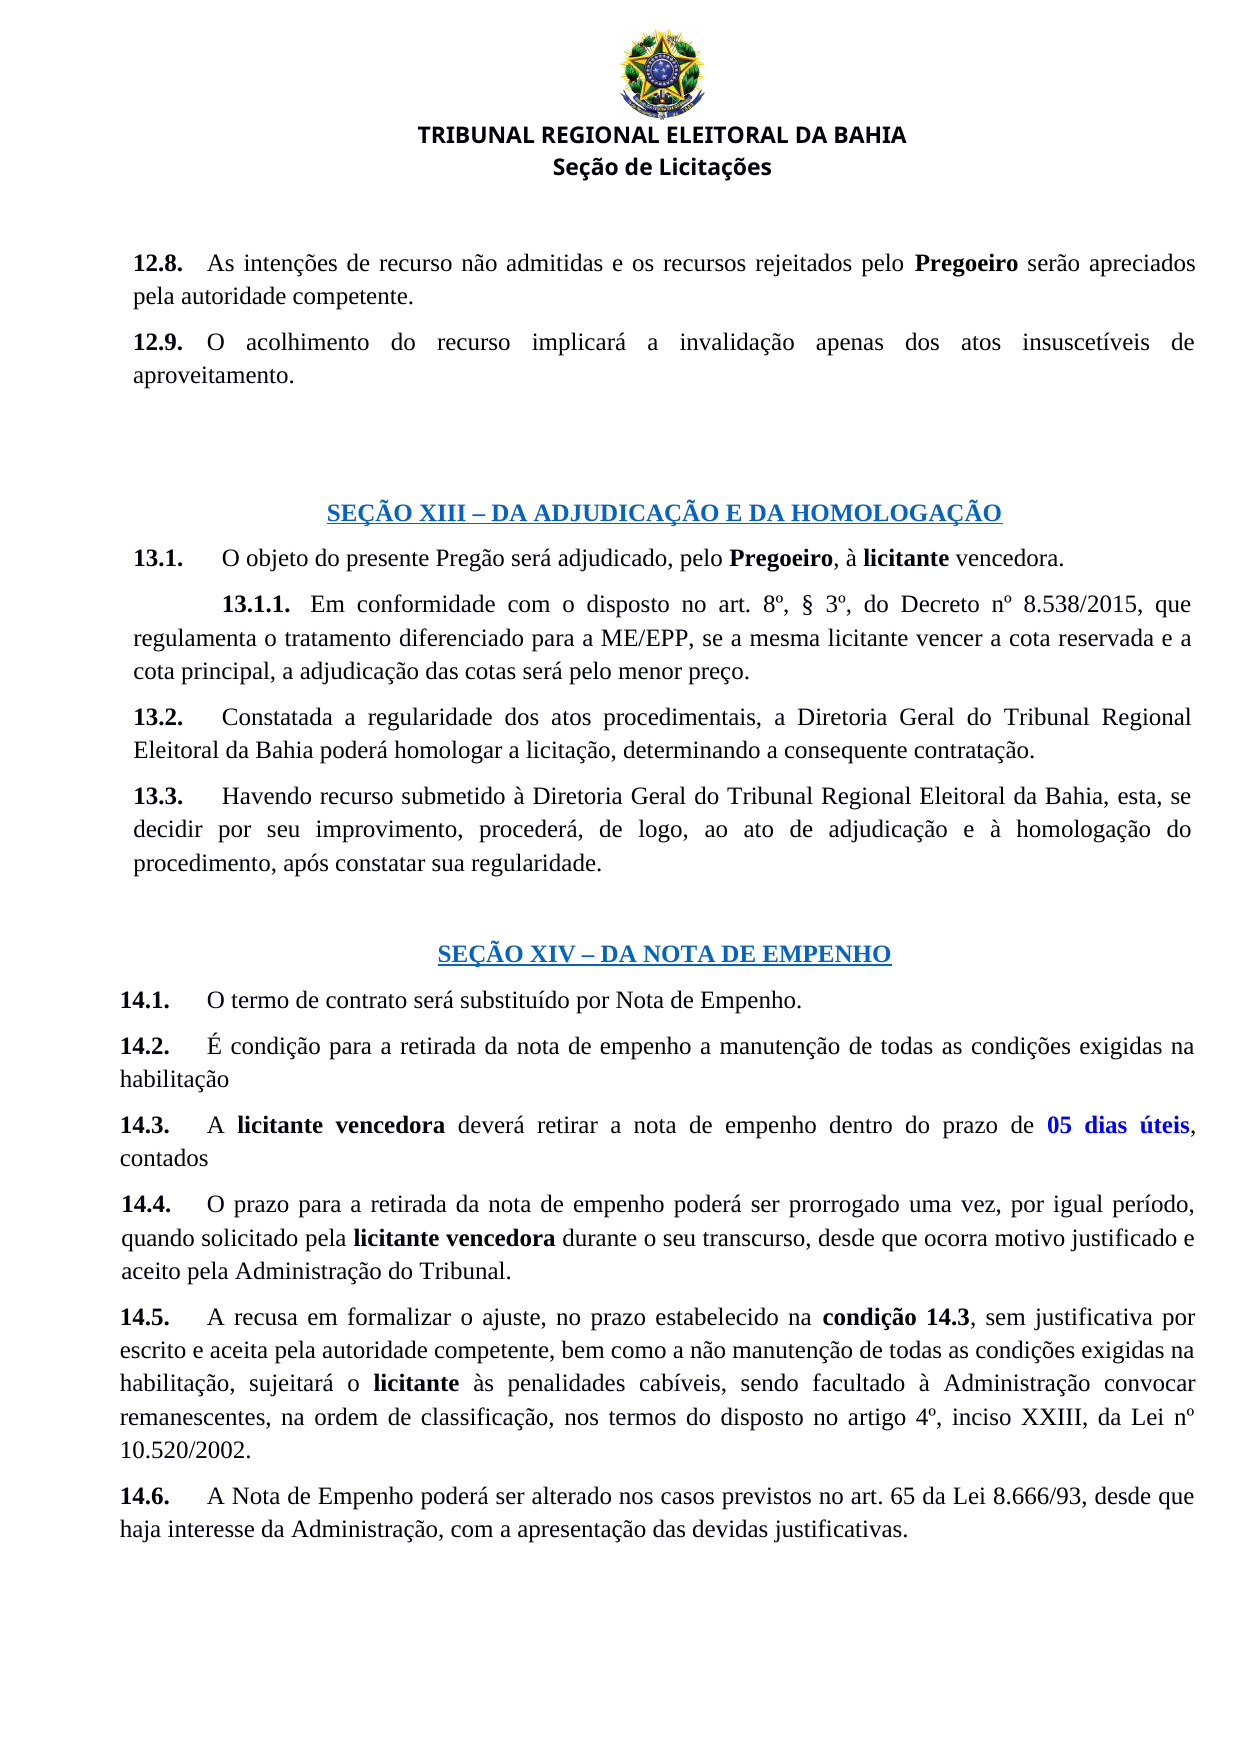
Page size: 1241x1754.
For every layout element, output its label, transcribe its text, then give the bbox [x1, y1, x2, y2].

text SEÇÃO XIV – DA NOTA DE EMPENHO [133, 936, 1196, 969]
text 13.2. Constatada a regularidade dos atos procedimentais, a Diretoria Geral do Tribunal Regional Eleitoral da Bahia poderá homologar a licitação, determinando a consequente contratação. [133, 698, 1193, 765]
text 12.9. O acolhimento do recurso implicará a invalidação apenas dos atos insuscetíveis de aproveitamento. [133, 323, 1196, 390]
text 13.3. Havendo recurso submetido à Diretoria Geral do Tribunal Regional Eleitoral da Bahia, esta, se decidir por seu improvimento, procederá, de logo, ao ato de adjudicação e à homologação do procedimento, após constatar sua regularidade. [133, 778, 1193, 878]
text 14.5. A recusa em formalizar o ajuste, no prazo estabelecido na condição 14.3, sem justificativa por escrito e aceita pela autoridade competente, bem como a não manutenção de todas as condições exigidas na habilitação, sujeitará o licitante às penalidades cabíveis, sendo facultado à Administração convocar remanescentes, na ordem de classificação, nos termos do disposto no artigo 4º, inciso XXIII, da Lei nº 10.520/2002. [119, 1298, 1196, 1465]
text 14.1. O termo de contrato será substituído por Nota de Empenho. [119, 982, 1196, 1015]
text 14.2. É condição para a retirada da nota de empenho a manutenção de todas as condições exigidas na habilitação [119, 1028, 1196, 1094]
text 12.8. As intenções de recurso não admitidas e os recursos rejeitados pelo Pregoeiro serão apreciados pela autoridade competente. [133, 244, 1196, 311]
text 13.1. O objeto do presente Pregão será adjudicado, pelo Pregoeiro, à licitante vencedora. [133, 540, 1193, 573]
text SEÇÃO XIII – DA ADJUDICAÇÃO E DA HOMOLOGAÇÃO [133, 494, 1196, 528]
text 14.6. A Nota de Empenho poderá ser alterado nos casos previstos no art. 65 da Lei 8.666/93, desde que haja interesse da Administração, com a apresentação das devidas justificativas. [119, 1478, 1196, 1544]
text 13.1.1. Em conformidade com o disposto no art. 8º, § 3º, do Decreto nº 8.538/2015, que regulamenta o tratamento diferenciado para a ME/EPP, se a mesma licitante vencer a cota reservada e a cota principal, a adjudicação das cotas será pelo menor preço. [133, 586, 1193, 686]
text 14.4. O prazo para a retirada da nota de empenho poderá ser prorrogado uma vez, por igual período, quando solicitado pela licitante vencedora durante o seu transcurso, desde que ocorra motivo justificado e aceito pela Administração do Tribunal. [121, 1186, 1196, 1286]
text 14.3. A licitante vencedora deverá retirar a nota de empenho dentro do prazo de 05 dias úteis, contados [119, 1107, 1196, 1173]
